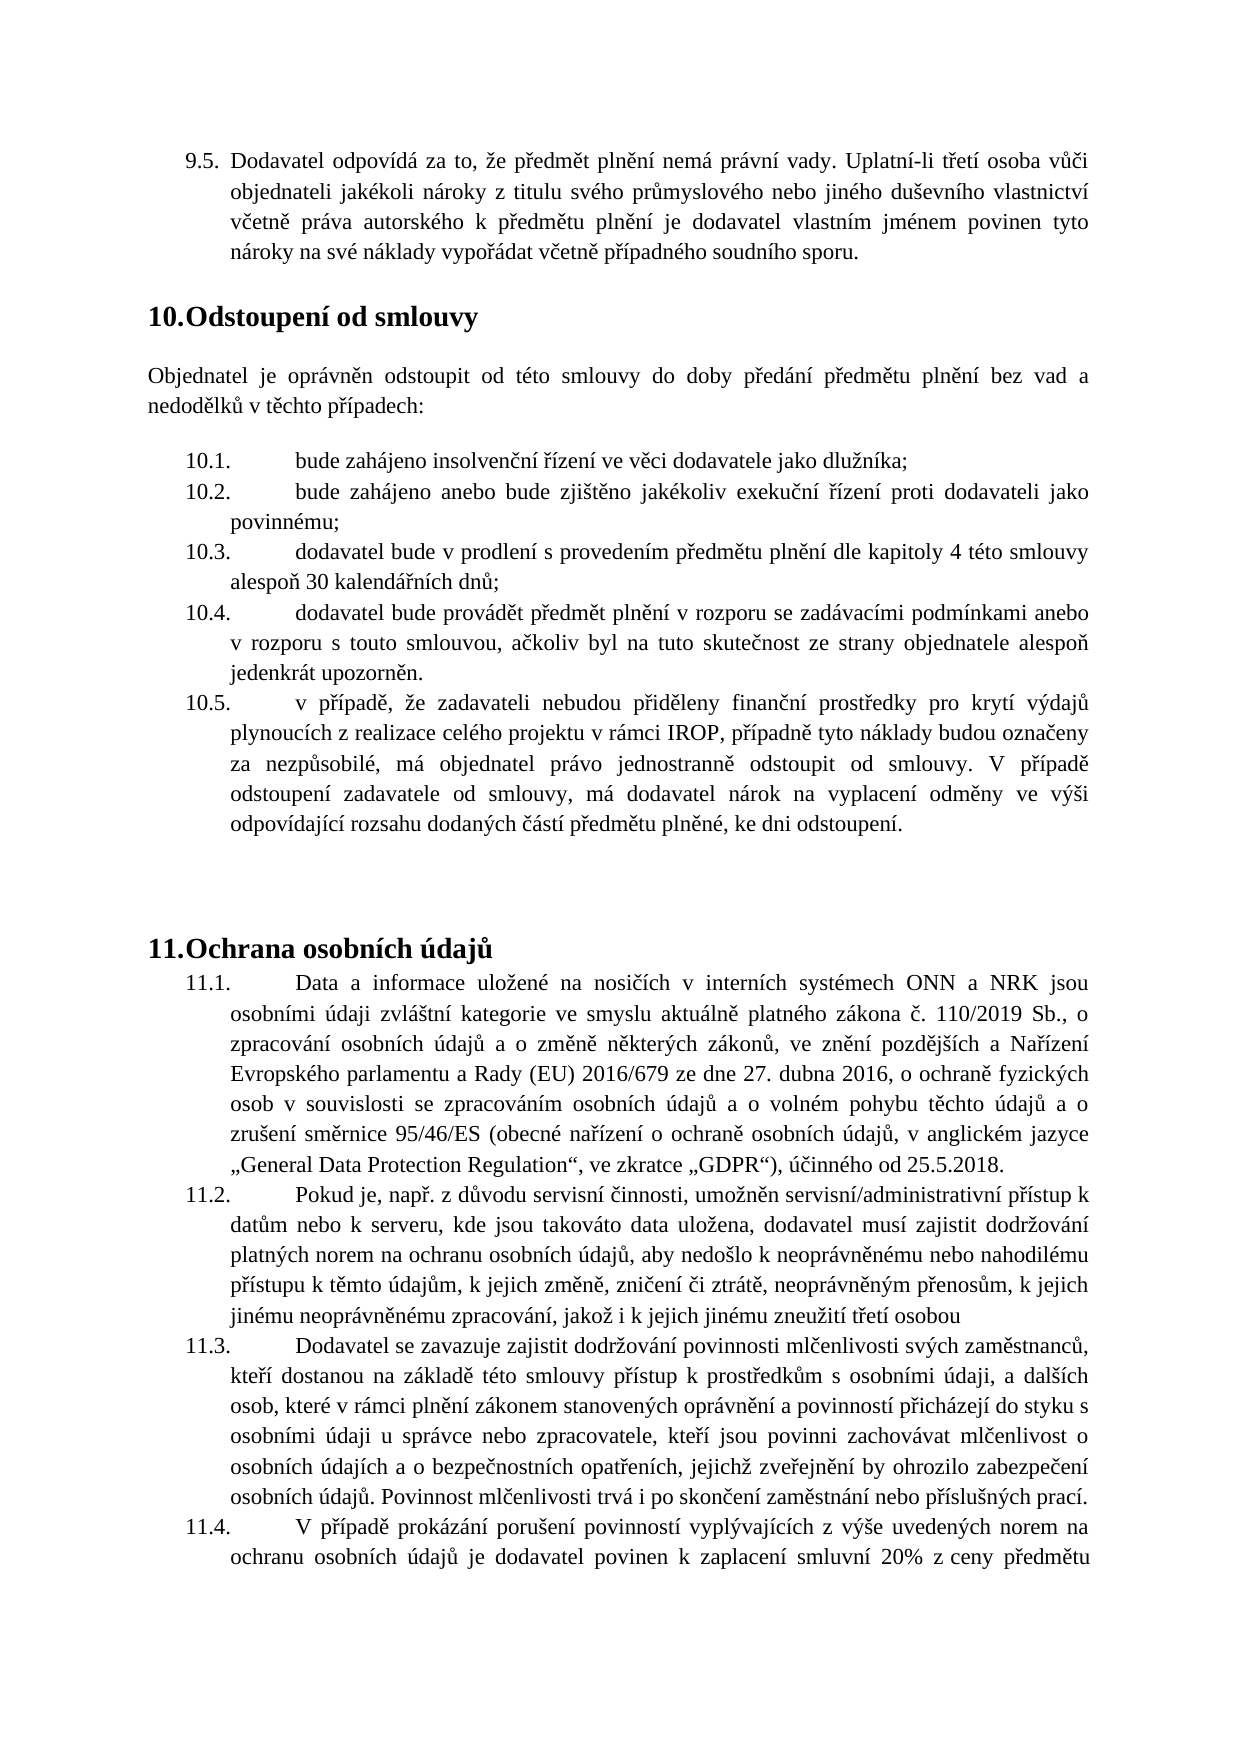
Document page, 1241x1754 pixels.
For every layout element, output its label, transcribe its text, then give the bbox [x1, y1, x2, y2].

list bude zahájeno insolvenční řízení ve věci dodavatele jako dlužníka; [185, 448, 1090, 474]
list dodavatel bude v prodlení s provedením předmětu plnění dle kapitoly 4 této smlouvy alespoň 30 kalendářních dnů; [185, 538, 1090, 595]
list Data a informace uložené na nosičích v interních systémech ONN a NRK jsou osobními údaji zvláštní kategorie ve smyslu aktuálně platného zákona č. 110/2019 Sb., o zpracování osobních údajů a o změně některých zákonů, ve znění pozdějších a Nařízení Evropského parlamentu a Rady (EU) 2016/679 ze dne 27. dubna 2016, o ochraně fyzických osob v souvislosti se zpracováním osobních údajů a o volném pohybu těchto údajů a o zrušení směrnice 95/46/ES (obecné nařízení o ochraně osobních údajů, v anglickém jazyce „General Data Protection Regulation“, ve zkratce „GDPR“), účinného od 25.5.2018. [185, 969, 1090, 1177]
list Dodavatel odpovídá za to, že předmět plnění nemá právní vady. Uplatní-li třetí osoba vůči objednateli jakékoli nároky z titulu svého průmyslového nebo jiného duševního vlastnictví včetně práva autorského k předmětu plnění je dodavatel vlastním jménem povinen tyto nároky na své náklady vypořádat včetně případného soudního sporu. [185, 148, 1090, 264]
list Odstoupení od smlouvy [148, 299, 1090, 332]
list Pokud je, např. z důvodu servisní činnosti, umožněn servisní/administrativní přístup k datům nebo k serveru, kde jsou takováto data uložena, dodavatel musí zajistit dodržování platných norem na ochranu osobních údajů, aby nedošlo k neoprávněnému nebo nahodilému přístupu k těmto údajům, k jejich změně, zničení či ztrátě, neoprávněným přenosům, k jejich jinému neoprávněnému zpracování, jakož i k jejich jinému zneužití třetí osobou [185, 1181, 1090, 1328]
list v případě, že zadavateli nebudou přiděleny finanční prostředky pro krytí výdajů plynoucích z realizace celého projektu v rámci IROP, případně tyto náklady budou označeny za nezpůsobilé, má objednatel právo jednostranně odstoupit od smlouvy. V případě odstoupení zadavatele od smlouvy, má dodavatel nárok na vyplacení odměny ve výši odpovídající rozsahu dodaných částí předmětu plněné, ke dni odstoupení. [185, 689, 1090, 836]
list Ochrana osobních údajů [148, 931, 1090, 964]
list bude zahájeno anebo bude zjištěno jakékoliv exekuční řízení proti dodavateli jako povinnému; [185, 478, 1090, 534]
text Objednatel je oprávněn odstoupit od této smlouvy do doby předání předmětu plnění bez vad a nedodělků v těchto případech: [148, 362, 1090, 419]
list dodavatel bude provádět předmět plnění v rozporu se zadávacími podmínkami anebo v rozporu s touto smlouvou, ačkoliv byl na tuto skutečnost ze strany objednatele alespoň jedenkrát upozorněn. [185, 599, 1090, 685]
list Dodavatel se zavazuje zajistit dodržování povinnosti mlčenlivosti svých zaměstnanců, kteří dostanou na základě této smlouvy přístup k prostředkům s osobními údaji, a dalších osob, které v rámci plnění zákonem stanovených oprávnění a povinností přicházejí do styku s osobními údaji u správce nebo zpracovatele, kteří jsou povinni zachovávat mlčenlivost o osobních údajích a o bezpečnostních opatřeních, jejichž zveřejnění by ohrozilo zabezpečení osobních údajů. Povinnost mlčenlivosti trvá i po skončení zaměstnání nebo příslušných prací. [185, 1332, 1090, 1509]
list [185, 1513, 1090, 1570]
